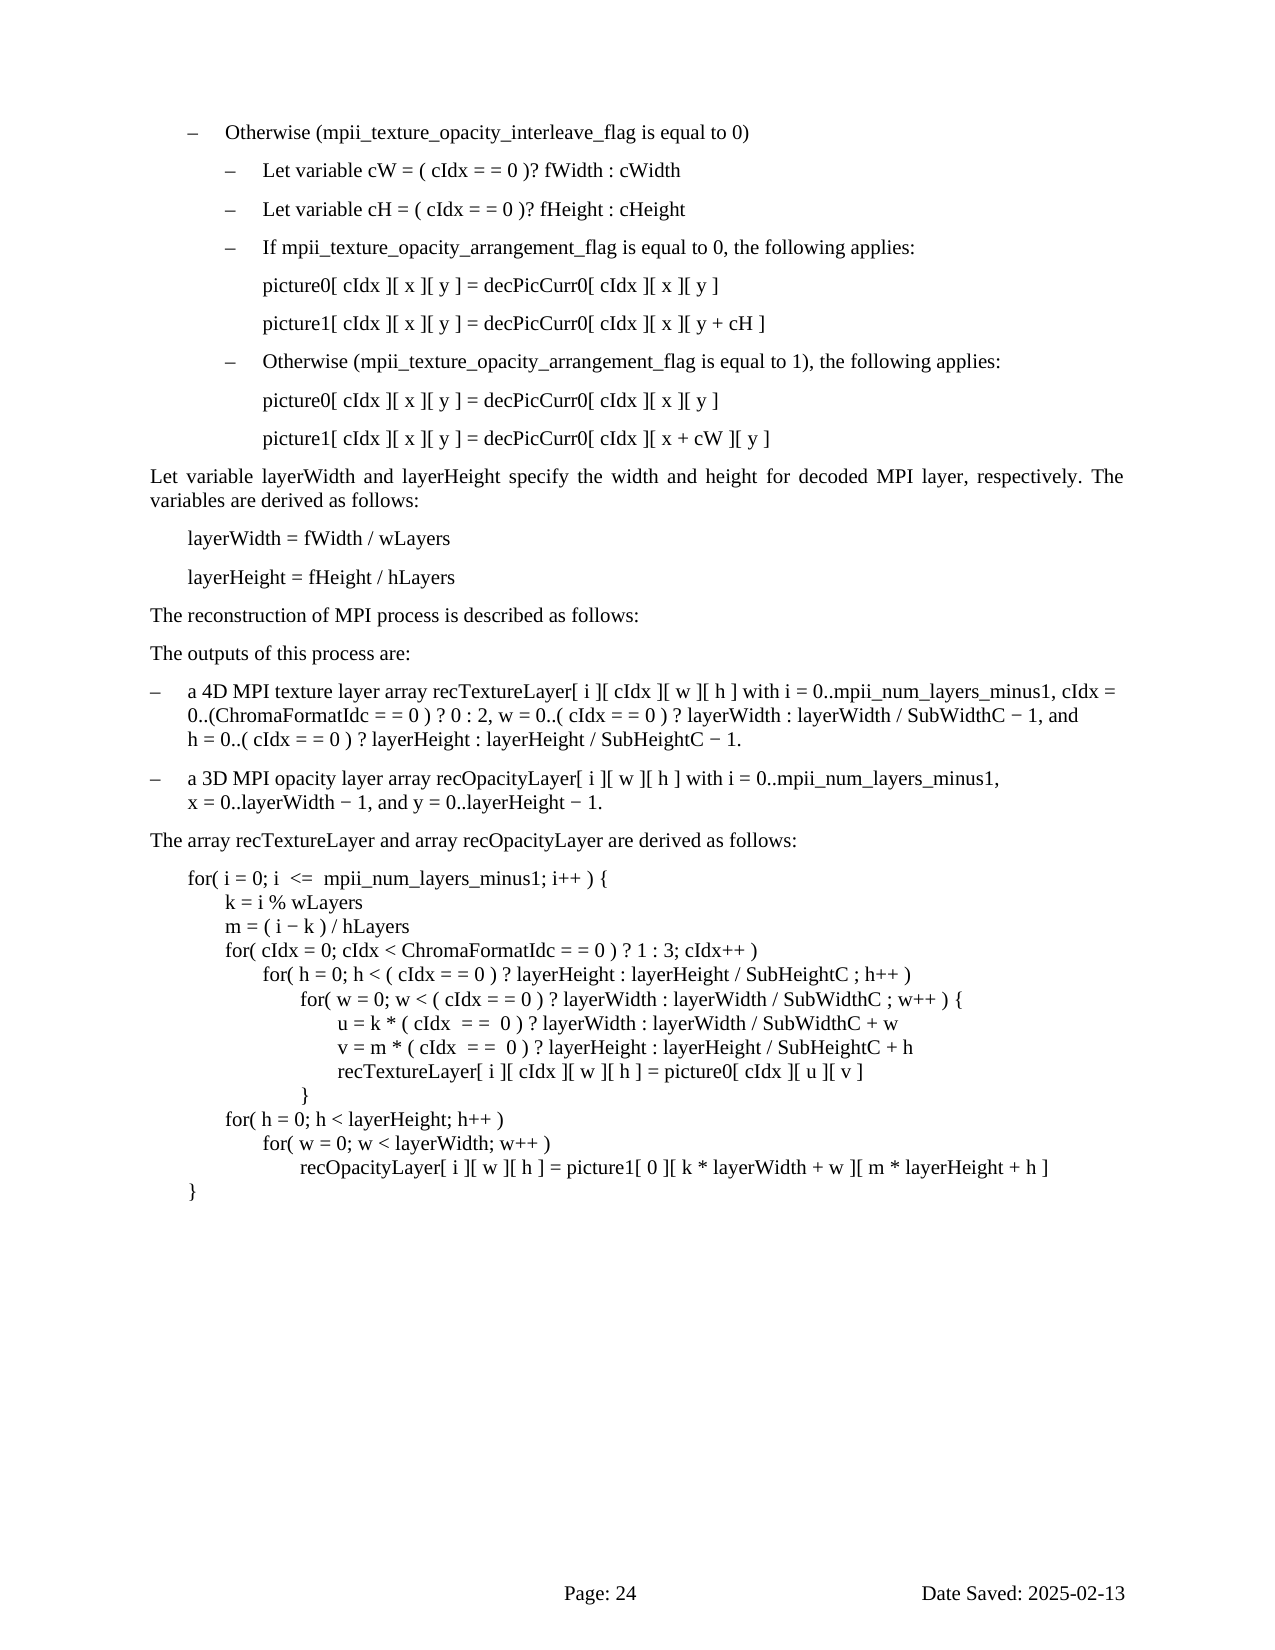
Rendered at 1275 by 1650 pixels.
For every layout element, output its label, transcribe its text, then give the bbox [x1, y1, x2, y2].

text – a 3D MPI opacity layer array recOpacityLayer[ i ][ w ][ h ] with i = 0..mpii_num_layers_minus1, x = 0..layerWidth − 1, and y = 0..layerHeight − 1. [150, 766, 1125, 814]
text – a 4D MPI texture layer array recTextureLayer[ i ][ cIdx ][ w ][ h ] with i = 0..mpii_num_layers_minus1, cIdx = 0..(ChromaFormatIdc = = 0 ) ? 0 : 2, w = 0..( cIdx = = 0 ) ? layerWidth : layerWidth / SubWidthC − 1, and h = 0..( cIdx = = 0 ) ? layerHeight : layerHeight / SubHeightC − 1. [150, 679, 1125, 751]
text – Otherwise (mpii_texture_opacity_interleave_flag is equal to 0) [187, 120, 1125, 144]
text The array recTextureLayer and array recOpacityLayer are derived as follows: [150, 828, 1125, 852]
text for( i = 0; i <= mpii_num_layers_minus1; i++ ) { k = i % wLayers m = ( i − k ) / hLayers for( cIdx = 0; cIdx < ChromaFormatIdc = = 0 ) ? 1 : 3; cIdx++ ) for( h = 0; h < ( cIdx = = 0 ) ? layerHeight : layerHeight / SubHeightC ; h++ ) for( w = 0; w < ( cIdx = = 0 ) ? layerWidth : layerWidth / SubWidthC ; w++ ) { u = k * ( cIdx = = 0 ) ? layerWidth : layerWidth / SubWidthC + w v = m * ( cIdx = = 0 ) ? layerHeight : layerHeight / SubHeightC + h recTextureLayer[ i ][ cIdx ][ w ][ h ] = picture0[ cIdx ][ u ][ v ] } for( h = 0; h < layerHeight; h++ ) for( w = 0; w < layerWidth; w++ ) recOpacityLayer[ i ][ w ][ h ] = picture1[ 0 ][ k * layerWidth + w ][ m * layerHeight + h ] } [150, 866, 1125, 1203]
text The outputs of this process are: [150, 641, 1125, 665]
text picture0[ cIdx ][ x ][ y ] = decPicCurr0[ cIdx ][ x ][ y ] [262, 273, 1125, 297]
text – If mpii_texture_opacity_arrangement_flag is equal to 0, the following applies: [225, 235, 1125, 259]
text picture0[ cIdx ][ x ][ y ] = decPicCurr0[ cIdx ][ x ][ y ] [262, 388, 1125, 412]
text – Otherwise (mpii_texture_opacity_arrangement_flag is equal to 1), the following applies: [225, 349, 1125, 373]
text layerWidth = fWidth / wLayers [187, 526, 1125, 550]
text The reconstruction of MPI process is described as follows: [150, 603, 1125, 627]
text layerHeight = fHeight / hLayers [187, 564, 1125, 589]
text – Let variable cH = ( cIdx = = 0 )? fHeight : cHeight [225, 196, 1125, 221]
text – Let variable cW = ( cIdx = = 0 )? fWidth : cWidth [225, 158, 1125, 182]
text picture1[ cIdx ][ x ][ y ] = decPicCurr0[ cIdx ][ x ][ y + cH ] [262, 311, 1125, 335]
text Let variable layerWidth and layerHeight specify the width and height for decoded MPI layer, respectively. The variables are derived as follows: [150, 464, 1125, 512]
text picture1[ cIdx ][ x ][ y ] = decPicCurr0[ cIdx ][ x + cW ][ y ] [262, 426, 1125, 450]
